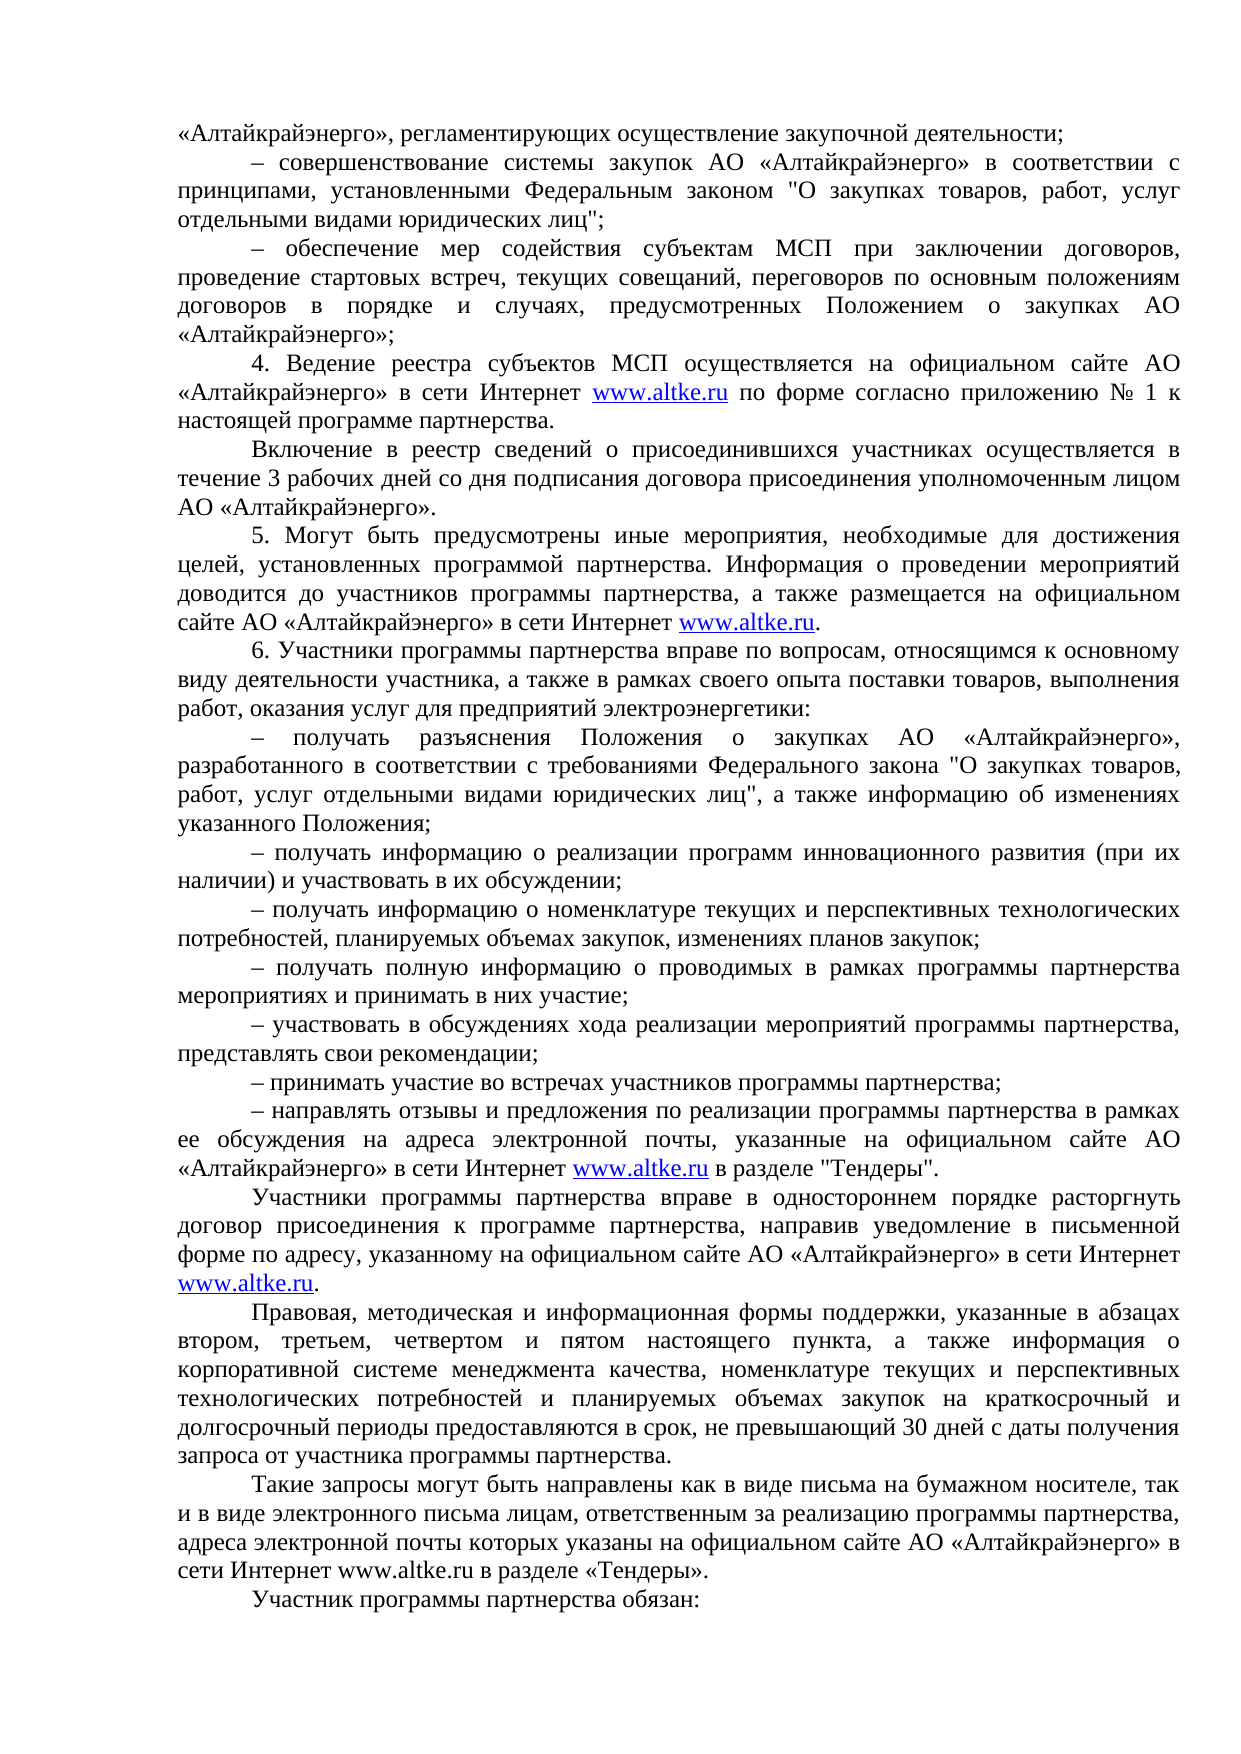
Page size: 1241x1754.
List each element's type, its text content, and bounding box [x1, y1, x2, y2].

text – участвовать в обсуждениях хода реализации мероприятий программы партнерства, представлять свои рекомендации; [177, 1009, 1181, 1067]
text 4. Ведение реестра субъектов МСП осуществляется на официальном сайте АО «Алтайкрайэнерго» в сети Интернет www.altke.ru по форме согласно приложению № 1 к настоящей программе партнерства. [177, 348, 1181, 434]
text Правовая, методическая и информационная формы поддержки, указанные в абзацах втором, третьем, четвертом и пятом настоящего пункта, а также информация о корпоративной системе менеджмента качества, номенклатуре текущих и перспективных технологических потребностей и планируемых объемах закупок на краткосрочный и долгосрочный периоды предоставляются в срок, не превышающий 30 дней с даты получения запроса от участника программы партнерства. [177, 1297, 1181, 1469]
text 5. Могут быть предусмотрены иные мероприятия, необходимые для достижения целей, установленных программой партнерства. Информация о проведении мероприятий доводится до участников программы партнерства, а также размещается на официальном сайте АО «Алтайкрайэнерго» в сети Интернет www.altke.ru. [177, 521, 1181, 636]
text Такие запросы могут быть направлены как в виде письма на бумажном носителе, так и в виде электронного письма лицам, ответственным за реализацию программы партнерства, адреса электронной почты которых указаны на официальном сайте АО «Алтайкрайэнерго» в сети Интернет www.altke.ru в разделе «Тендеры». [177, 1469, 1181, 1584]
text – получать разъяснения Положения о закупках АО «Алтайкрайэнерго», разработанного в соответствии с требованиями Федерального закона "О закупках товаров, работ, услуг отдельными видами юридических лиц", а также информацию об изменениях указанного Положения; [177, 722, 1181, 837]
text Участник программы партнерства обязан: [177, 1584, 1181, 1613]
text – получать информацию о реализации программ инновационного развития (при их наличии) и участвовать в их обсуждении; [177, 837, 1181, 894]
text – получать информацию о номенклатуре текущих и перспективных технологических потребностей, планируемых объемах закупок, изменениях планов закупок; [177, 894, 1181, 952]
text – получать полную информацию о проводимых в рамках программы партнерства мероприятиях и принимать в них участие; [177, 952, 1181, 1009]
text – направлять отзывы и предложения по реализации программы партнерства в рамках ее обсуждения на адреса электронной почты, указанные на официальном сайте АО «Алтайкрайэнерго» в сети Интернет www.altke.ru в разделе "Тендеры". [177, 1096, 1181, 1182]
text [177, 118, 1181, 147]
text 6. Участники программы партнерства вправе по вопросам, относящимся к основному виду деятельности участника, а также в рамках своего опыта поставки товаров, выполнения работ, оказания услуг для предприятий электроэнергетики: [177, 636, 1181, 722]
text – обеспечение мер содействия субъектам МСП при заключении договоров, проведение стартовых встреч, текущих совещаний, переговоров по основным положениям договоров в порядке и случаях, предусмотренных Положением о закупках АО «Алтайкрайэнерго»; [177, 233, 1181, 348]
text Участники программы партнерства вправе в одностороннем порядке расторгнуть договор присоединения к программе партнерства, направив уведомление в письменной форме по адресу, указанному на официальном сайте АО «Алтайкрайэнерго» в сети Интернет www.altke.ru. [177, 1182, 1181, 1297]
text Включение в реестр сведений о присоединившихся участниках осуществляется в течение 3 рабочих дней со дня подписания договора присоединения уполномоченным лицом АО «Алтайкрайэнерго». [177, 434, 1181, 521]
text – совершенствование системы закупок АО «Алтайкрайэнерго» в соответствии с принципами, установленными Федеральным законом "О закупках товаров, работ, услуг отдельными видами юридических лиц"; [177, 147, 1181, 233]
text – принимать участие во встречах участников программы партнерства; [177, 1067, 1181, 1096]
